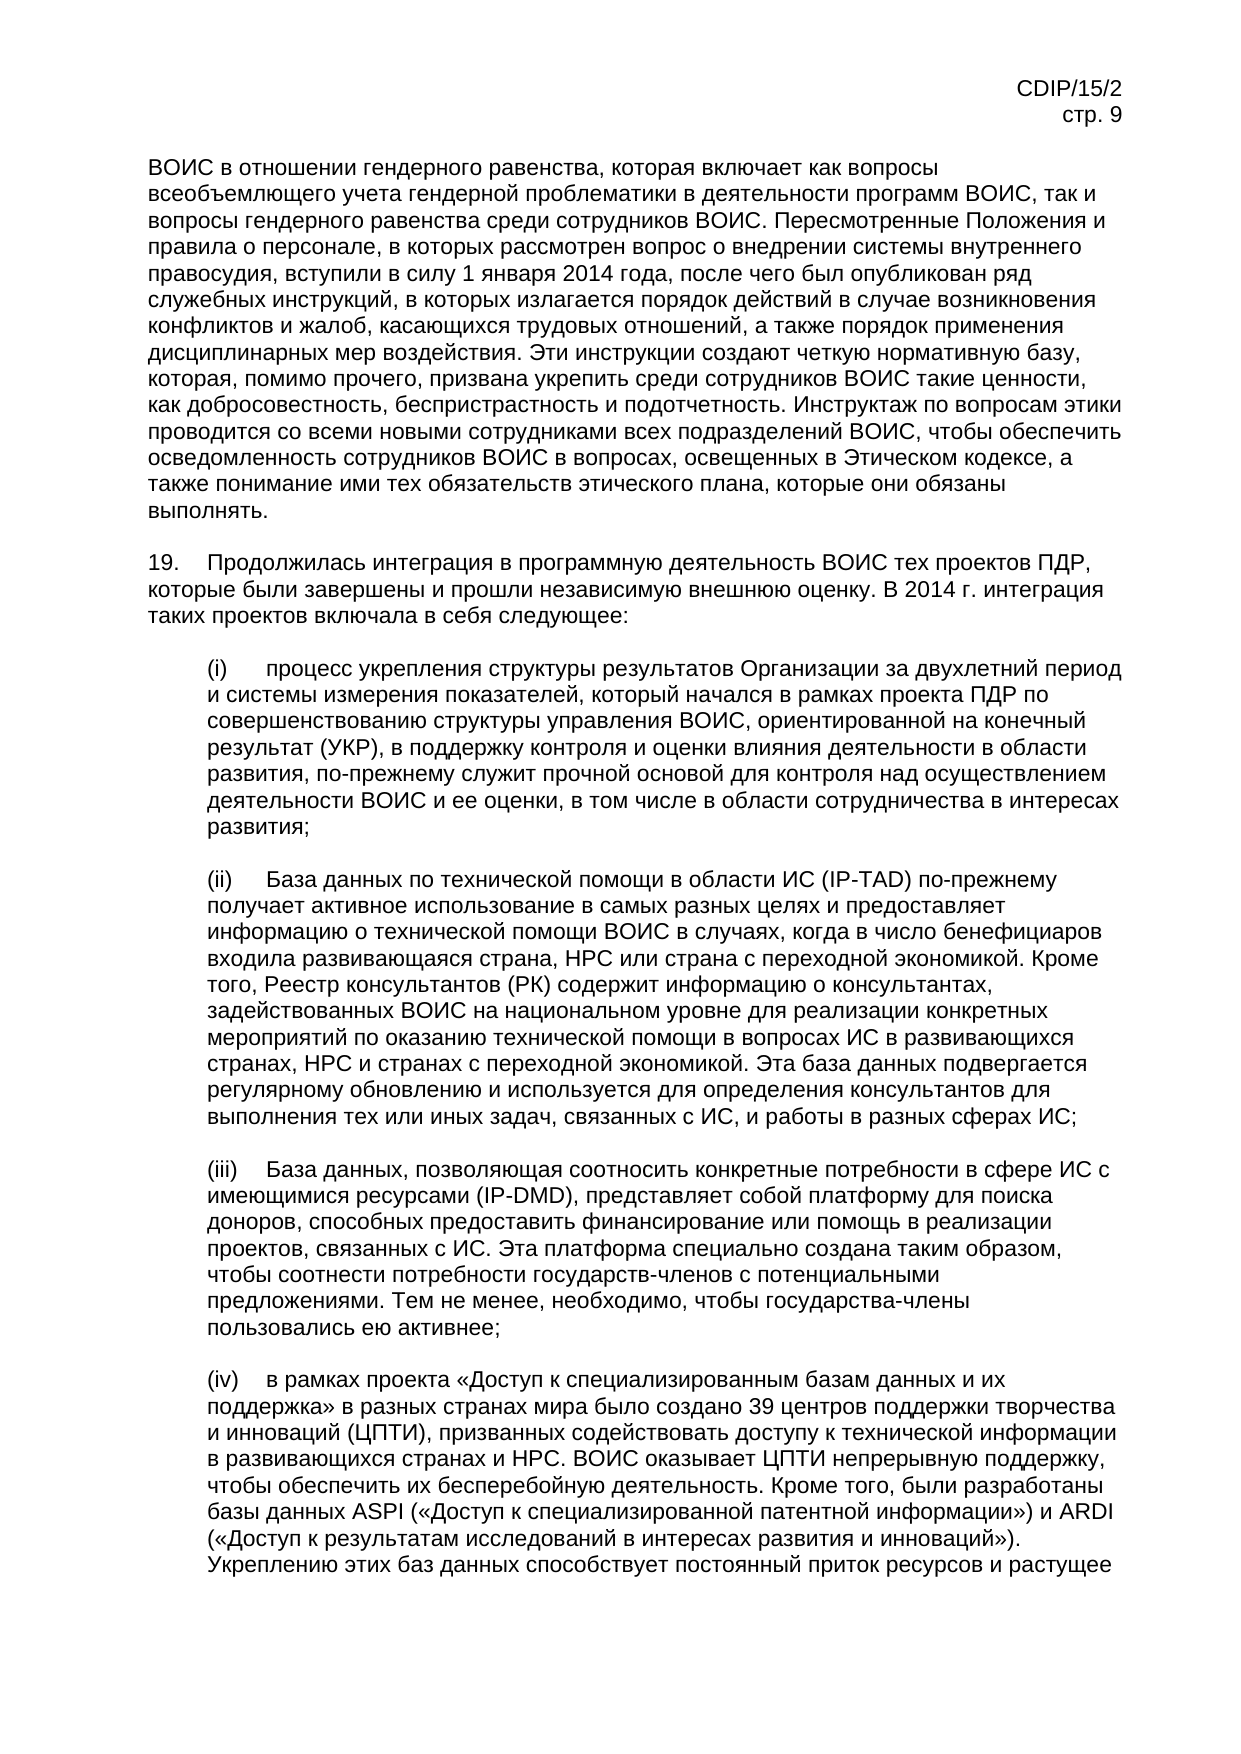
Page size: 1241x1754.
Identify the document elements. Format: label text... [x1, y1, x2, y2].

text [207, 1366, 1122, 1577]
text (ii) База данных по технической помощи в области ИС (IP-TAD) по-прежнему получает активное использование в самых разных целях и предоставляет информацию о технической помощи ВОИС в случаях, когда в число бенефициаров входила развивающаяся страна, НРС или страна с переходной экономикой. Кроме того, Реестр консультантов (РК) содержит информацию о консультантах, задействованных ВОИС на национальном уровне для реализации конкретных мероприятий по оказанию технической помощи в вопросах ИС в развивающихся странах, НРС и странах с переходной экономикой. Эта база данных подвергается регулярному обновлению и используется для определения консультантов для выполнения тех или иных задач, связанных с ИС, и работы в разных сферах ИС; [207, 866, 1122, 1129]
text (i) процесс укрепления структуры результатов Организации за двухлетний период и системы измерения показателей, который начался в рамках проекта ПДР по совершенствованию структуры управления ВОИС, ориентированной на конечный результат (УКР), в поддержку контроля и оценки влияния деятельности в области развития, по-прежнему служит прочной основой для контроля над осуществлением деятельности ВОИС и ее оценки, в том числе в области сотрудничества в интересах развития; [207, 655, 1122, 839]
text 19. Продолжилась интеграция в программную деятельность ВОИС тех проектов ПДР, которые были завершены и прошли независимую внешнюю оценку. В 2014 г. интеграция таких проектов включала в себя следующее: [148, 549, 1122, 628]
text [148, 154, 1122, 523]
text (iii) База данных, позволяющая соотносить конкретные потребности в сфере ИС с имеющимися ресурсами (IP-DMD), представляет собой платформу для поиска доноров, способных предоставить финансирование или помощь в реализации проектов, связанных с ИС. Эта платформа специально создана таким образом, чтобы соотнести потребности государств-членов с потенциальными предложениями. Тем не менее, необходимо, чтобы государства-члены пользовались ею активнее; [207, 1156, 1122, 1340]
